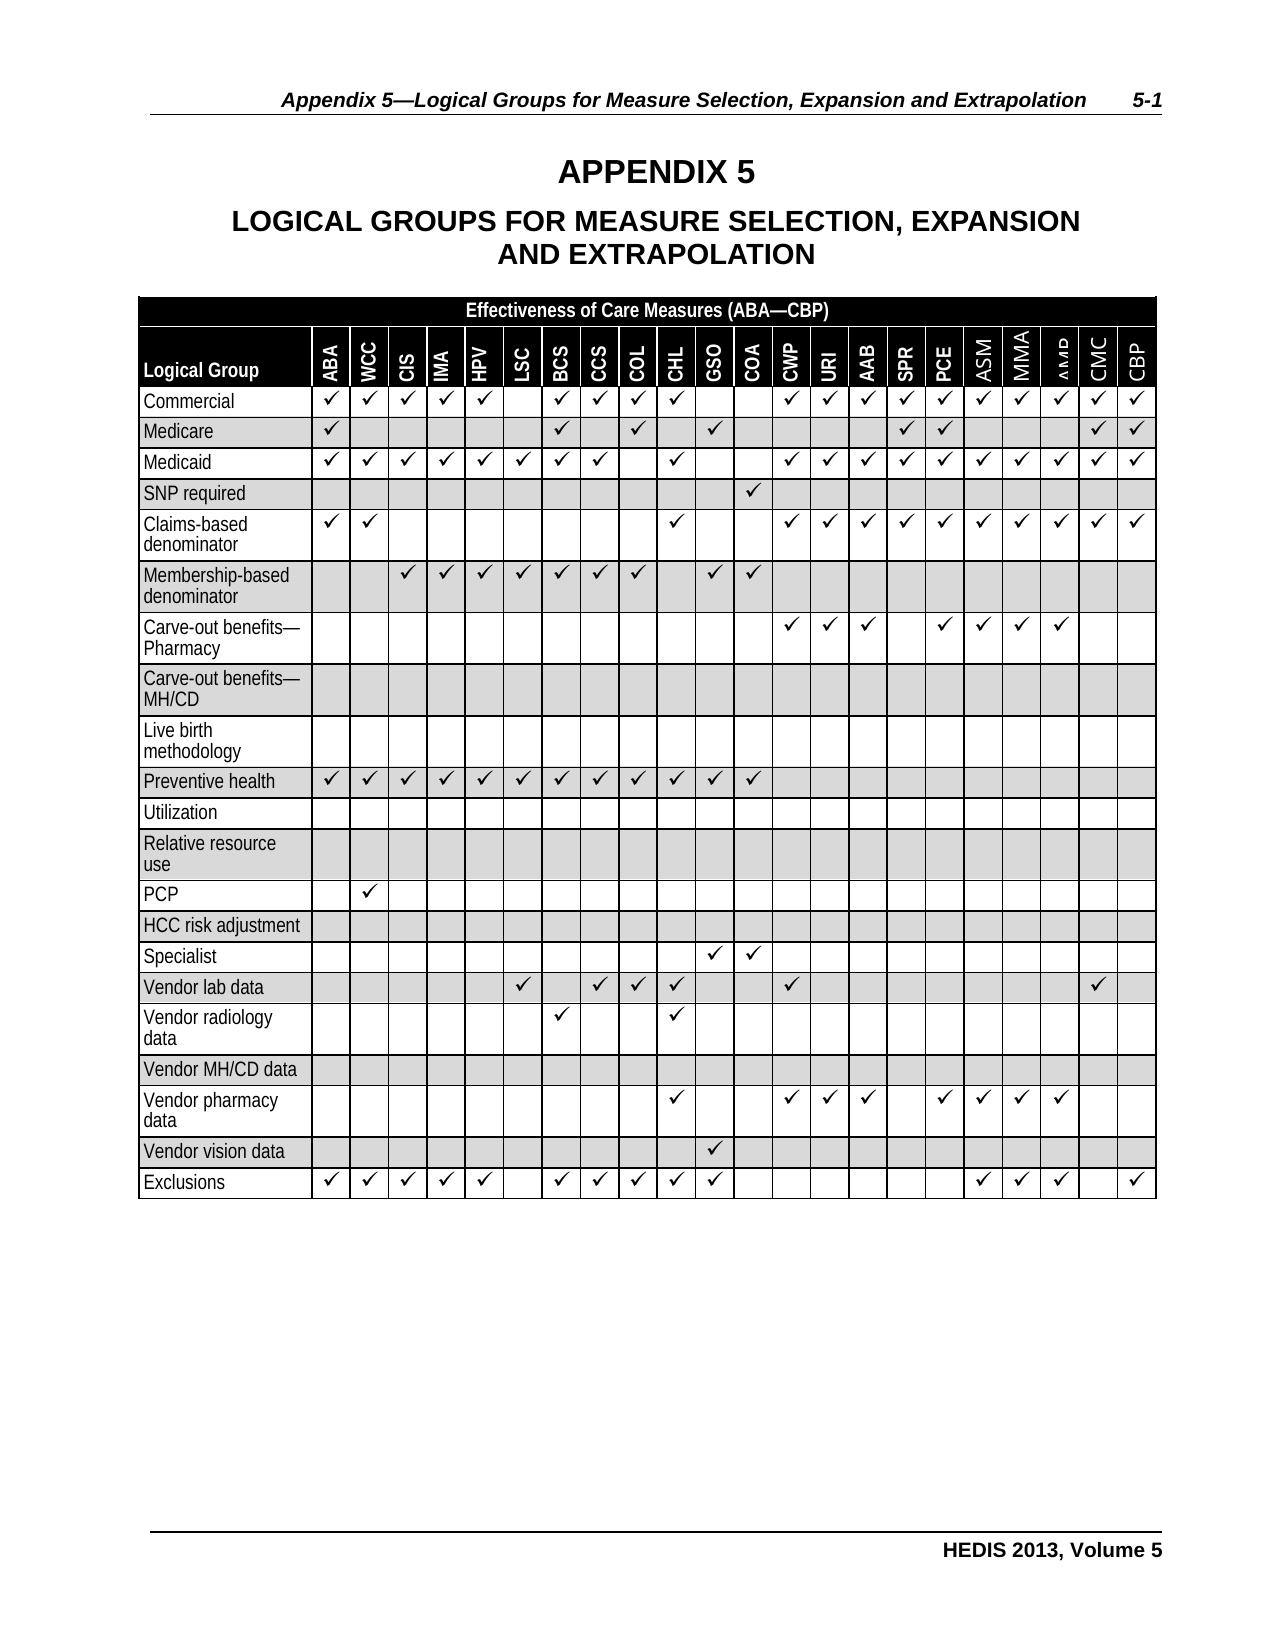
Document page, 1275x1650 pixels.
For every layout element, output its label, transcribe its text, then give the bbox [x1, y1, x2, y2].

table_cell [773, 1004, 810, 1054]
table_cell [351, 1169, 388, 1198]
table_cell [658, 449, 695, 478]
table_cell [1003, 418, 1040, 447]
table_cell [620, 799, 656, 828]
table_cell [696, 387, 733, 416]
table_cell [620, 665, 656, 715]
table_cell [1003, 1004, 1040, 1054]
table_cell [850, 717, 886, 766]
table_cell [543, 510, 580, 560]
table_cell [351, 973, 388, 1002]
table_cell [543, 1056, 580, 1085]
table_cell [1080, 665, 1117, 715]
table_cell Vendor radiology data [140, 1004, 311, 1054]
table_cell [696, 418, 733, 447]
table_cell [696, 973, 733, 1002]
table_cell [313, 1086, 349, 1136]
table_cell [1080, 480, 1117, 509]
table_cell [389, 562, 426, 612]
table_cell [888, 1169, 925, 1198]
text APPENDIX 5 [150, 153, 1162, 191]
table_cell ASM [964, 327, 1002, 386]
table_cell [658, 1004, 695, 1054]
table_cell [696, 665, 733, 715]
table_cell [773, 943, 810, 972]
table_cell [811, 1169, 848, 1198]
table_cell [351, 1086, 388, 1136]
table_cell [1003, 1086, 1040, 1136]
table_cell [313, 562, 349, 612]
table_cell [1041, 613, 1078, 663]
table_cell [850, 973, 886, 1002]
table_cell [351, 613, 388, 663]
table_cell [504, 1086, 541, 1136]
table_cell [926, 387, 963, 416]
table_cell [850, 830, 886, 879]
table_cell [1080, 768, 1117, 797]
table_cell [1080, 943, 1117, 972]
table_cell [658, 912, 695, 941]
table_cell [696, 881, 733, 910]
table_cell [773, 387, 810, 416]
table_cell [1080, 1169, 1117, 1198]
table_cell ABA [313, 327, 349, 386]
table_cell [735, 799, 772, 828]
table_cell [735, 912, 772, 941]
text LOGICAL GROUPS FOR MEASURE SELECTION, EXPANSION AND EXTRAPOLATION [150, 203, 1162, 271]
table_cell [466, 387, 503, 416]
table_cell [811, 665, 848, 715]
table_cell [581, 665, 618, 715]
table_cell [620, 717, 656, 766]
table_cell [735, 1056, 772, 1085]
table_cell [1118, 830, 1155, 879]
table_cell [735, 973, 772, 1002]
table_cell [581, 1004, 618, 1054]
table_cell [658, 717, 695, 766]
table_cell AAB [849, 327, 887, 386]
table_cell [389, 1056, 426, 1085]
table_cell [1118, 1004, 1155, 1054]
table_cell [543, 1004, 580, 1054]
table_cell [620, 510, 656, 560]
table_cell [850, 665, 886, 715]
table_cell SPR [888, 327, 925, 386]
table_cell [620, 830, 656, 879]
table_cell [811, 768, 848, 797]
table_cell [735, 768, 772, 797]
table_cell CMC [1079, 327, 1117, 386]
table_cell [543, 562, 580, 612]
table_cell COL [620, 327, 656, 386]
table_cell [504, 830, 541, 879]
table_cell [1118, 717, 1155, 766]
table_cell [696, 1004, 733, 1054]
table_cell [428, 613, 464, 663]
table_cell [926, 665, 963, 715]
table_cell [1080, 1004, 1117, 1054]
table_cell [313, 799, 349, 828]
table_cell [850, 881, 886, 910]
table_cell [313, 830, 349, 879]
table_cell [581, 480, 618, 509]
table_cell [1118, 1056, 1155, 1085]
table_cell [1003, 613, 1040, 663]
table_cell [1041, 665, 1078, 715]
table_cell [389, 799, 426, 828]
table_cell [1080, 1086, 1117, 1136]
table_cell [581, 830, 618, 879]
table_cell IMA [428, 327, 464, 386]
table_cell [620, 418, 656, 447]
table_cell [696, 480, 733, 509]
table_cell [1041, 1086, 1078, 1136]
table_cell [1118, 768, 1155, 797]
table_cell [504, 449, 541, 478]
table_cell [389, 973, 426, 1002]
table_cell [1003, 717, 1040, 766]
table_cell [466, 1056, 503, 1085]
table_cell [581, 1138, 618, 1167]
table_cell [620, 449, 656, 478]
table_cell [543, 717, 580, 766]
table_cell [696, 1169, 733, 1198]
table_cell [466, 717, 503, 766]
table_cell [658, 1169, 695, 1198]
table_cell [504, 1169, 541, 1198]
table_cell [466, 1169, 503, 1198]
table_cell [1118, 912, 1155, 941]
table_cell [313, 912, 349, 941]
table_cell Carve-out benefits—MH/CD [140, 665, 311, 715]
table_cell [351, 562, 388, 612]
table_cell [926, 449, 963, 478]
table_cell [773, 768, 810, 797]
table_cell [351, 418, 388, 447]
table_cell [428, 830, 464, 879]
table_cell [466, 613, 503, 663]
table_cell [1118, 1138, 1155, 1167]
table_cell [850, 510, 886, 560]
table_cell [773, 1056, 810, 1085]
table_cell BCS [543, 327, 580, 386]
table_cell [351, 881, 388, 910]
table_cell [773, 717, 810, 766]
table_cell [965, 830, 1002, 879]
table_cell [620, 562, 656, 612]
table_cell [658, 830, 695, 879]
table_cell [1080, 799, 1117, 828]
table_cell [811, 830, 848, 879]
table_cell [620, 613, 656, 663]
table_cell [1118, 973, 1155, 1002]
table_cell [428, 1138, 464, 1167]
table_cell [735, 562, 772, 612]
table_cell [581, 1169, 618, 1198]
table_cell [773, 881, 810, 910]
table_cell [1080, 1138, 1117, 1167]
table_cell [926, 418, 963, 447]
table_cell [1041, 387, 1078, 416]
table_cell [1118, 799, 1155, 828]
table_cell [1041, 830, 1078, 879]
table_cell [351, 768, 388, 797]
table_cell Membership-based denominator [140, 562, 311, 612]
table_cell [965, 665, 1002, 715]
table_cell [543, 665, 580, 715]
table_cell [773, 830, 810, 879]
table_cell [1080, 1056, 1117, 1085]
table_cell [428, 1086, 464, 1136]
table_cell [504, 1056, 541, 1085]
table_cell [926, 562, 963, 612]
table_cell [1003, 1056, 1040, 1085]
table_cell [965, 449, 1002, 478]
table_cell [466, 830, 503, 879]
table_cell [313, 613, 349, 663]
table_cell Vendor MH/CD data [140, 1056, 311, 1085]
table_cell [965, 387, 1002, 416]
table_cell [965, 881, 1002, 910]
table_cell [313, 1169, 349, 1198]
table_cell [466, 665, 503, 715]
table_cell [428, 1004, 464, 1054]
table_cell [926, 1169, 963, 1198]
table_cell [581, 449, 618, 478]
table_cell [581, 943, 618, 972]
table_cell [1041, 943, 1078, 972]
table_cell [351, 1138, 388, 1167]
table_header Effectiveness of Care Measures (ABA—CBP) [140, 297, 1155, 326]
table_cell [1041, 912, 1078, 941]
table_cell [389, 912, 426, 941]
table_cell [1003, 665, 1040, 715]
table_cell [504, 613, 541, 663]
table_cell [1041, 1138, 1078, 1167]
table_cell [926, 881, 963, 910]
table_cell HPV [466, 327, 503, 386]
table_cell [1041, 418, 1078, 447]
table_cell [926, 830, 963, 879]
table_cell [1118, 449, 1155, 478]
table_cell [1041, 1004, 1078, 1054]
table_cell Specialist [140, 943, 311, 972]
table_cell [773, 1169, 810, 1198]
table_cell [351, 665, 388, 715]
table_cell [313, 449, 349, 478]
table_cell [926, 973, 963, 1002]
table_cell [696, 830, 733, 879]
table_cell [389, 943, 426, 972]
table_cell [696, 1138, 733, 1167]
table_cell [313, 717, 349, 766]
table_cell COA [735, 327, 772, 386]
table_cell [658, 665, 695, 715]
table_cell [888, 1138, 925, 1167]
table_cell [965, 1138, 1002, 1167]
table_cell [428, 912, 464, 941]
table_cell [735, 943, 772, 972]
table_cell [850, 1004, 886, 1054]
table_cell Vendor lab data [140, 973, 311, 1002]
table_cell [313, 1004, 349, 1054]
table_cell HCC risk adjustment [140, 912, 311, 941]
table_cell [1118, 562, 1155, 612]
table_cell Relative resource use [140, 830, 311, 879]
table_cell [389, 613, 426, 663]
table_cell [351, 799, 388, 828]
table_cell [888, 830, 925, 879]
table_cell [965, 480, 1002, 509]
table_cell [581, 881, 618, 910]
table_cell PCP [140, 881, 311, 910]
table_cell [389, 1004, 426, 1054]
table_cell [466, 1138, 503, 1167]
table_cell [811, 510, 848, 560]
table_cell [850, 943, 886, 972]
table_cell [351, 480, 388, 509]
table_cell [1041, 449, 1078, 478]
table_cell [313, 510, 349, 560]
table_cell [658, 480, 695, 509]
table_cell [811, 418, 848, 447]
table_cell [1118, 418, 1155, 447]
table_cell [773, 510, 810, 560]
table_cell [581, 613, 618, 663]
table_cell [389, 830, 426, 879]
table_cell [581, 387, 618, 416]
table_cell [696, 1056, 733, 1085]
table_cell [581, 562, 618, 612]
table_cell [504, 665, 541, 715]
table_cell [850, 799, 886, 828]
table_cell [1118, 665, 1155, 715]
table_cell [1003, 768, 1040, 797]
table_cell [888, 449, 925, 478]
table_cell [926, 613, 963, 663]
table_cell [658, 943, 695, 972]
table_cell [888, 1086, 925, 1136]
table_cell [735, 830, 772, 879]
table_cell [965, 799, 1002, 828]
table_cell [428, 665, 464, 715]
table_cell [696, 799, 733, 828]
table_cell [888, 1004, 925, 1054]
table_cell [504, 973, 541, 1002]
table_cell [888, 387, 925, 416]
table_cell [389, 387, 426, 416]
table_cell [965, 912, 1002, 941]
table_cell [313, 768, 349, 797]
table_cell [1041, 1169, 1078, 1198]
table_cell Claims-based denominator [140, 510, 311, 560]
table_cell [543, 480, 580, 509]
table_cell [888, 510, 925, 560]
table_cell [1118, 943, 1155, 972]
table_cell [466, 1004, 503, 1054]
table_cell [1118, 1086, 1155, 1136]
table_cell [428, 881, 464, 910]
table_cell [504, 510, 541, 560]
table_cell Vendor pharmacy data [140, 1086, 311, 1136]
table_cell [658, 510, 695, 560]
table_cell [1080, 973, 1117, 1002]
table_cell [926, 1138, 963, 1167]
table_cell [850, 768, 886, 797]
table_cell [1080, 613, 1117, 663]
table_cell [926, 717, 963, 766]
table_cell [965, 1004, 1002, 1054]
table_cell [811, 387, 848, 416]
table_cell [658, 613, 695, 663]
table_cell [811, 613, 848, 663]
table_cell [313, 480, 349, 509]
table_cell Preventive health [140, 768, 311, 797]
table_cell [620, 881, 656, 910]
table_cell [1003, 449, 1040, 478]
table_cell SNP required [140, 480, 311, 509]
table_cell [389, 1138, 426, 1167]
table_cell [543, 1086, 580, 1136]
table_cell [351, 1056, 388, 1085]
table_cell [773, 562, 810, 612]
table_cell [811, 973, 848, 1002]
table_cell [965, 943, 1002, 972]
table_cell [620, 912, 656, 941]
table_cell CIS [389, 327, 426, 386]
table_cell [428, 510, 464, 560]
table_cell [466, 480, 503, 509]
table_cell [773, 1086, 810, 1136]
table_cell [773, 418, 810, 447]
table_cell [351, 449, 388, 478]
table_cell [620, 1138, 656, 1167]
table_cell [658, 418, 695, 447]
table_cell [428, 480, 464, 509]
table_cell [1041, 480, 1078, 509]
table_cell [965, 1056, 1002, 1085]
table_cell [888, 418, 925, 447]
table_cell [850, 562, 886, 612]
table_cell [735, 1138, 772, 1167]
table_cell Medicaid [140, 449, 311, 478]
table_cell [581, 510, 618, 560]
table_cell [735, 418, 772, 447]
table_cell [1080, 562, 1117, 612]
table_cell [1080, 717, 1117, 766]
table_cell [543, 943, 580, 972]
table_cell WCC [351, 327, 388, 386]
table_cell [696, 912, 733, 941]
table_cell [658, 768, 695, 797]
table_cell [389, 1169, 426, 1198]
table_cell [543, 768, 580, 797]
table_cell [888, 613, 925, 663]
table_cell [1003, 1138, 1040, 1167]
table_cell [965, 1086, 1002, 1136]
table_cell [504, 799, 541, 828]
table_cell [773, 613, 810, 663]
table_cell [850, 1169, 886, 1198]
table_cell [1003, 510, 1040, 560]
table_cell [1041, 562, 1078, 612]
table_cell [696, 943, 733, 972]
table_cell [735, 881, 772, 910]
table_cell [620, 943, 656, 972]
table_cell [543, 387, 580, 416]
table_cell [658, 799, 695, 828]
table_cell [351, 510, 388, 560]
table_cell [1003, 912, 1040, 941]
table_cell [389, 1086, 426, 1136]
table_cell [428, 717, 464, 766]
table_cell [773, 480, 810, 509]
table_cell [466, 418, 503, 447]
table_cell [735, 480, 772, 509]
table_cell [543, 613, 580, 663]
table_cell [888, 768, 925, 797]
table_cell [773, 665, 810, 715]
table_cell [735, 717, 772, 766]
table_cell [735, 665, 772, 715]
table_cell [850, 1086, 886, 1136]
table_cell CHL [658, 327, 695, 386]
table_cell [850, 1138, 886, 1167]
table_cell [658, 1086, 695, 1136]
table_cell [543, 1138, 580, 1167]
table_cell [888, 912, 925, 941]
table_cell [888, 562, 925, 612]
table_cell [543, 830, 580, 879]
table_cell [735, 510, 772, 560]
table_cell [1003, 881, 1040, 910]
table_cell [888, 799, 925, 828]
table_cell [504, 418, 541, 447]
table_cell [735, 1086, 772, 1136]
table_cell [965, 510, 1002, 560]
table_cell [466, 510, 503, 560]
table_cell [1041, 973, 1078, 1002]
table_cell [543, 1169, 580, 1198]
table_cell [466, 973, 503, 1002]
table_cell [581, 1086, 618, 1136]
table_cell [850, 418, 886, 447]
table_cell [965, 1169, 1002, 1198]
table_cell [735, 387, 772, 416]
table_cell [389, 449, 426, 478]
table_cell [581, 717, 618, 766]
table_cell [658, 562, 695, 612]
table_cell [658, 1056, 695, 1085]
table_cell [351, 717, 388, 766]
table_cell [466, 799, 503, 828]
table_cell [504, 387, 541, 416]
table_cell [466, 1086, 503, 1136]
table_cell [620, 387, 656, 416]
table_cell [1118, 1169, 1155, 1198]
table_cell [1003, 973, 1040, 1002]
table_cell Exclusions [140, 1169, 311, 1198]
table_cell [888, 973, 925, 1002]
table_cell [389, 665, 426, 715]
table_cell Utilization [140, 799, 311, 828]
table_cell [543, 912, 580, 941]
table_cell [313, 1138, 349, 1167]
table_cell [581, 912, 618, 941]
table_cell MMA [1003, 327, 1040, 386]
table_cell [1041, 799, 1078, 828]
table_cell [965, 768, 1002, 797]
table_cell [620, 1004, 656, 1054]
table_cell [926, 912, 963, 941]
table_cell [658, 973, 695, 1002]
table_cell [313, 973, 349, 1002]
table_cell [428, 799, 464, 828]
table_cell [1080, 912, 1117, 941]
table_cell [811, 717, 848, 766]
table_cell [351, 912, 388, 941]
table_cell [620, 480, 656, 509]
table_cell [428, 973, 464, 1002]
table_cell [313, 418, 349, 447]
table_cell [620, 973, 656, 1002]
table_cell [926, 480, 963, 509]
table_cell [581, 973, 618, 1002]
table_cell [888, 881, 925, 910]
table_cell [313, 943, 349, 972]
table_cell [773, 799, 810, 828]
table_cell [811, 881, 848, 910]
table_cell [850, 1056, 886, 1085]
table_cell [850, 449, 886, 478]
table_cell [351, 943, 388, 972]
table_cell [313, 881, 349, 910]
table_cell PCE [926, 327, 963, 386]
table_cell [581, 418, 618, 447]
table_cell [696, 562, 733, 612]
table_cell [1003, 943, 1040, 972]
table_cell [926, 943, 963, 972]
table_cell [735, 1169, 772, 1198]
table_cell [965, 717, 1002, 766]
table_cell [504, 912, 541, 941]
table_cell [313, 665, 349, 715]
table_cell [696, 717, 733, 766]
table_cell [811, 943, 848, 972]
table_cell [1041, 881, 1078, 910]
table_cell [351, 1004, 388, 1054]
table_cell [965, 562, 1002, 612]
table_cell [1118, 510, 1155, 560]
table_cell [1118, 480, 1155, 509]
table_cell [773, 973, 810, 1002]
table_cell [543, 449, 580, 478]
table_cell [926, 1056, 963, 1085]
table_cell [389, 717, 426, 766]
table_cell [1080, 881, 1117, 910]
table_cell [735, 1004, 772, 1054]
table_cell [773, 912, 810, 941]
table_cell [888, 717, 925, 766]
table_cell [926, 1086, 963, 1136]
table_cell [504, 1138, 541, 1167]
table_cell [428, 562, 464, 612]
table_cell [1080, 510, 1117, 560]
table_cell [658, 881, 695, 910]
table_cell [1003, 830, 1040, 879]
table_cell [965, 613, 1002, 663]
table_cell [466, 449, 503, 478]
table_cell [696, 613, 733, 663]
table_cell [428, 1169, 464, 1198]
table_cell [389, 881, 426, 910]
table_cell [1003, 799, 1040, 828]
table_cell [543, 799, 580, 828]
table_cell [504, 562, 541, 612]
table_cell [965, 418, 1002, 447]
table_cell URI [811, 327, 848, 386]
table_cell [543, 418, 580, 447]
table_cell GSO [696, 327, 733, 386]
table_cell [620, 768, 656, 797]
table_cell [581, 799, 618, 828]
table_cell [389, 768, 426, 797]
table_cell [428, 943, 464, 972]
table_cell [1041, 510, 1078, 560]
table_cell [1041, 717, 1078, 766]
table_cell [1080, 830, 1117, 879]
table_cell [620, 1086, 656, 1136]
table_cell [1080, 449, 1117, 478]
table_cell [504, 768, 541, 797]
table_cell [811, 1004, 848, 1054]
table_cell [811, 1138, 848, 1167]
table_cell [313, 387, 349, 416]
table_cell [1118, 613, 1155, 663]
table_cell [926, 1004, 963, 1054]
table_cell [466, 768, 503, 797]
table_cell [351, 830, 388, 879]
table_cell [850, 387, 886, 416]
table_cell [581, 1056, 618, 1085]
table_cell [926, 510, 963, 560]
table_cell [1041, 768, 1078, 797]
table_cell [1118, 387, 1155, 416]
table_cell [811, 480, 848, 509]
table_cell [620, 1169, 656, 1198]
table_cell [504, 717, 541, 766]
table_cell [658, 387, 695, 416]
table_cell [389, 480, 426, 509]
table_cell [1003, 1169, 1040, 1198]
table_cell [773, 1138, 810, 1167]
table_cell [811, 912, 848, 941]
table_cell [504, 881, 541, 910]
table_cell [428, 1056, 464, 1085]
table_cell [581, 768, 618, 797]
table_cell [965, 973, 1002, 1002]
table_cell [735, 449, 772, 478]
table_cell CCS [581, 327, 618, 386]
table_cell [543, 973, 580, 1002]
table_cell [658, 1138, 695, 1167]
table_cell [811, 799, 848, 828]
table_cell [1118, 881, 1155, 910]
table_cell [888, 943, 925, 972]
table_cell CBP [1118, 327, 1155, 386]
table_cell [888, 480, 925, 509]
table_cell [1003, 480, 1040, 509]
table_cell Carve-out benefits—Pharmacy [140, 613, 311, 663]
table_cell [504, 1004, 541, 1054]
table_cell [389, 510, 426, 560]
table_cell [428, 449, 464, 478]
table_cell [504, 943, 541, 972]
table_cell [926, 799, 963, 828]
table_cell [351, 387, 388, 416]
table_cell [1080, 418, 1117, 447]
table_cell [428, 418, 464, 447]
table_cell [888, 665, 925, 715]
table_cell [926, 768, 963, 797]
table_cell [811, 449, 848, 478]
table_cell [811, 1086, 848, 1136]
table_cell [466, 881, 503, 910]
table_cell [466, 943, 503, 972]
table_cell [811, 1056, 848, 1085]
table_cell [466, 562, 503, 612]
table_cell [696, 510, 733, 560]
table_cell [773, 449, 810, 478]
table_cell [389, 418, 426, 447]
table_cell AMR [1041, 327, 1078, 386]
table_cell [1041, 1056, 1078, 1085]
table_cell Medicare [140, 418, 311, 447]
table_cell [811, 562, 848, 612]
table_cell [428, 768, 464, 797]
table_cell [466, 912, 503, 941]
table_cell [696, 449, 733, 478]
table_cell [888, 1056, 925, 1085]
table_cell [850, 613, 886, 663]
table_cell [696, 1086, 733, 1136]
table_cell Logical Group [140, 327, 311, 386]
table_cell [1003, 387, 1040, 416]
table_cell [1080, 387, 1117, 416]
table_cell [620, 1056, 656, 1085]
table_cell [696, 768, 733, 797]
table_cell [850, 480, 886, 509]
table_cell [735, 613, 772, 663]
table_cell Live birth methodology [140, 717, 311, 766]
table_cell [504, 480, 541, 509]
table_cell [1003, 562, 1040, 612]
table_cell Vendor vision data [140, 1138, 311, 1167]
table_cell Commercial [140, 387, 311, 416]
table_cell CWP [773, 327, 810, 386]
table_cell [428, 387, 464, 416]
table_cell [850, 912, 886, 941]
table_cell LSC [504, 327, 541, 386]
table_cell [543, 881, 580, 910]
table_cell [313, 1056, 349, 1085]
